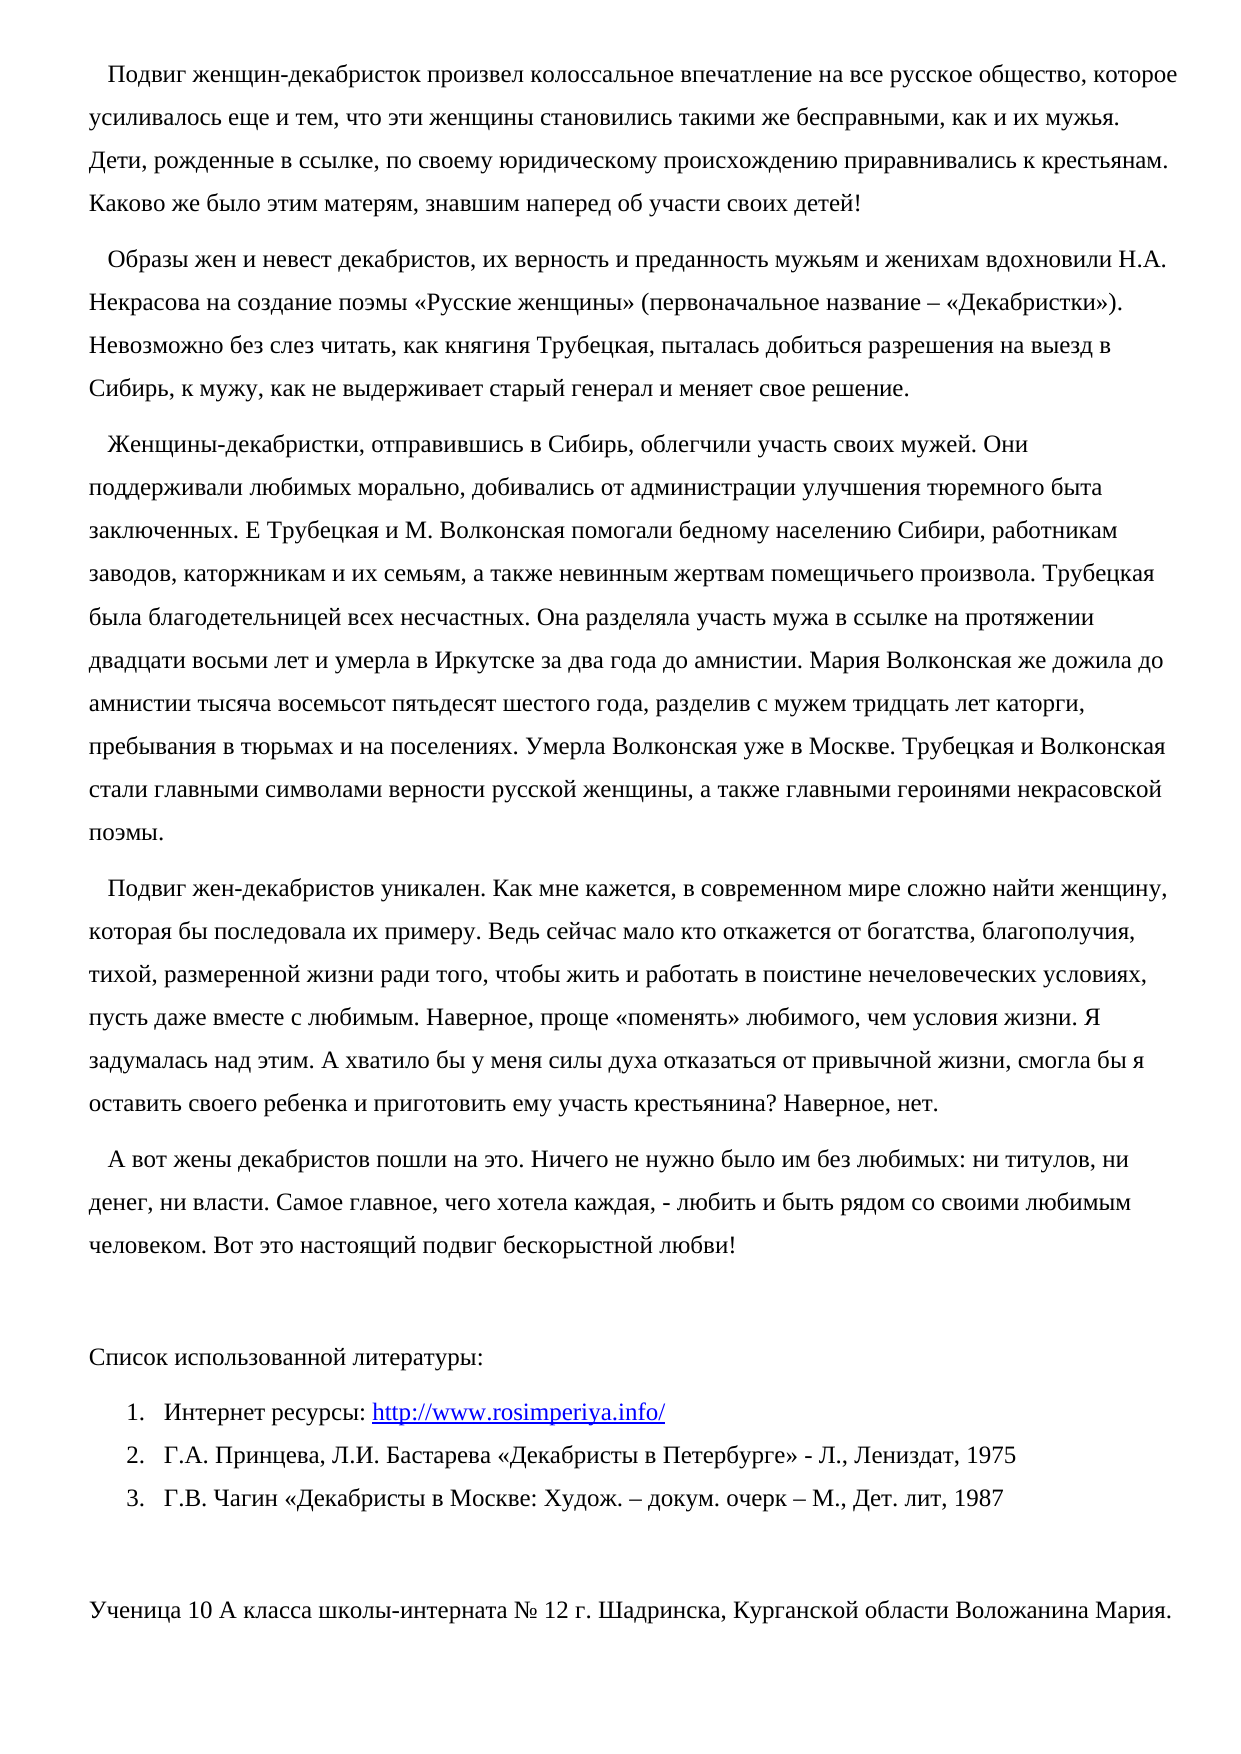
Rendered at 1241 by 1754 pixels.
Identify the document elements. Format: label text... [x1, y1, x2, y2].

list Интернет ресурсы: http://www.rosimperiya.info/ [126, 1397, 1181, 1426]
text Подвиг жен-декабристов уникален. Как мне кажется, в современном мире сложно найти женщину, которая бы последовала их примеру. Ведь сейчас мало кто откажется от богатства, благополучия, тихой, размеренной жизни ради того, чтобы жить и работать в поистине нечеловеческих условиях, пусть даже вместе с любимым. Наверное, проще «поменять» любимого, чем условия жизни. Я задумалась над этим. А хватило бы у меня силы духа отказаться от привычной жизни, смогла бы я оставить своего ребенка и приготовить ему участь крестьянина? Наверное, нет. [89, 873, 1181, 1117]
text Женщины-декабристки, отправившись в Сибирь, облегчили участь своих мужей. Они поддерживали любимых морально, добивались от администрации улучшения тюремного быта заключенных. Е Трубецкая и М. Волконская помогали бедному населению Сибири, работникам заводов, каторжникам и их семьям, а также невинным жертвам помещичьего произвола. Трубецкая была благодетельницей всех несчастных. Она разделяла участь мужа в ссылке на протяжении двадцати восьми лет и умерла в Иркутске за два года до амнистии. Мария Волконская же дожила до амнистии тысяча восемьсот пятьдесят шестого года, разделив с мужем тридцать лет каторги, пребывания в тюрьмах и на поселениях. Умерла Волконская уже в Москве. Трубецкая и Волконская стали главными символами верности русской женщины, а также главными героинями некрасовской поэмы. [89, 429, 1181, 846]
text А вот жены декабристов пошли на это. Ничего не нужно было им без любимых: ни титулов, ни денег, ни власти. Самое главное, чего хотела каждая, - любить и быть рядом со своими любимым человеком. Вот это настоящий подвиг бескорыстной любви! [89, 1144, 1181, 1259]
text Ученица 10 А класса школы-интерната № 12 г. Шадринска, Курганской области Воложанина Мария. [89, 1595, 1181, 1623]
list Г.А. Принцева, Л.И. Бастарева «Декабристы в Петербурге» - Л., Лениздат, 1975 [126, 1440, 1181, 1469]
text Список использованной литературы: [89, 1342, 1181, 1370]
list Г.В. Чагин «Декабристы в Москве: Худож. – докум. очерк – М., Дет. лит, 1987 [126, 1483, 1181, 1512]
text Подвиг женщин-декабристок произвел колоссальное впечатление на все русское общество, которое усиливалось еще и тем, что эти женщины становились такими же бесправными, как и их мужья. Дети, рожденные в ссылке, по своему юридическому происхождению приравнивались к крестьянам. Каково же было этим матерям, знавшим наперед об участи своих детей! [89, 59, 1181, 217]
text Образы жен и невест декабристов, их верность и преданность мужьям и женихам вдохновили Н.А. Некрасова на создание поэмы «Русские женщины» (первоначальное название – «Декабристки»). Невозможно без слез читать, как княгиня Трубецкая, пыталась добиться разрешения на выезд в Сибирь, к мужу, как не выдерживает старый генерал и меняет свое решение. [89, 244, 1181, 402]
